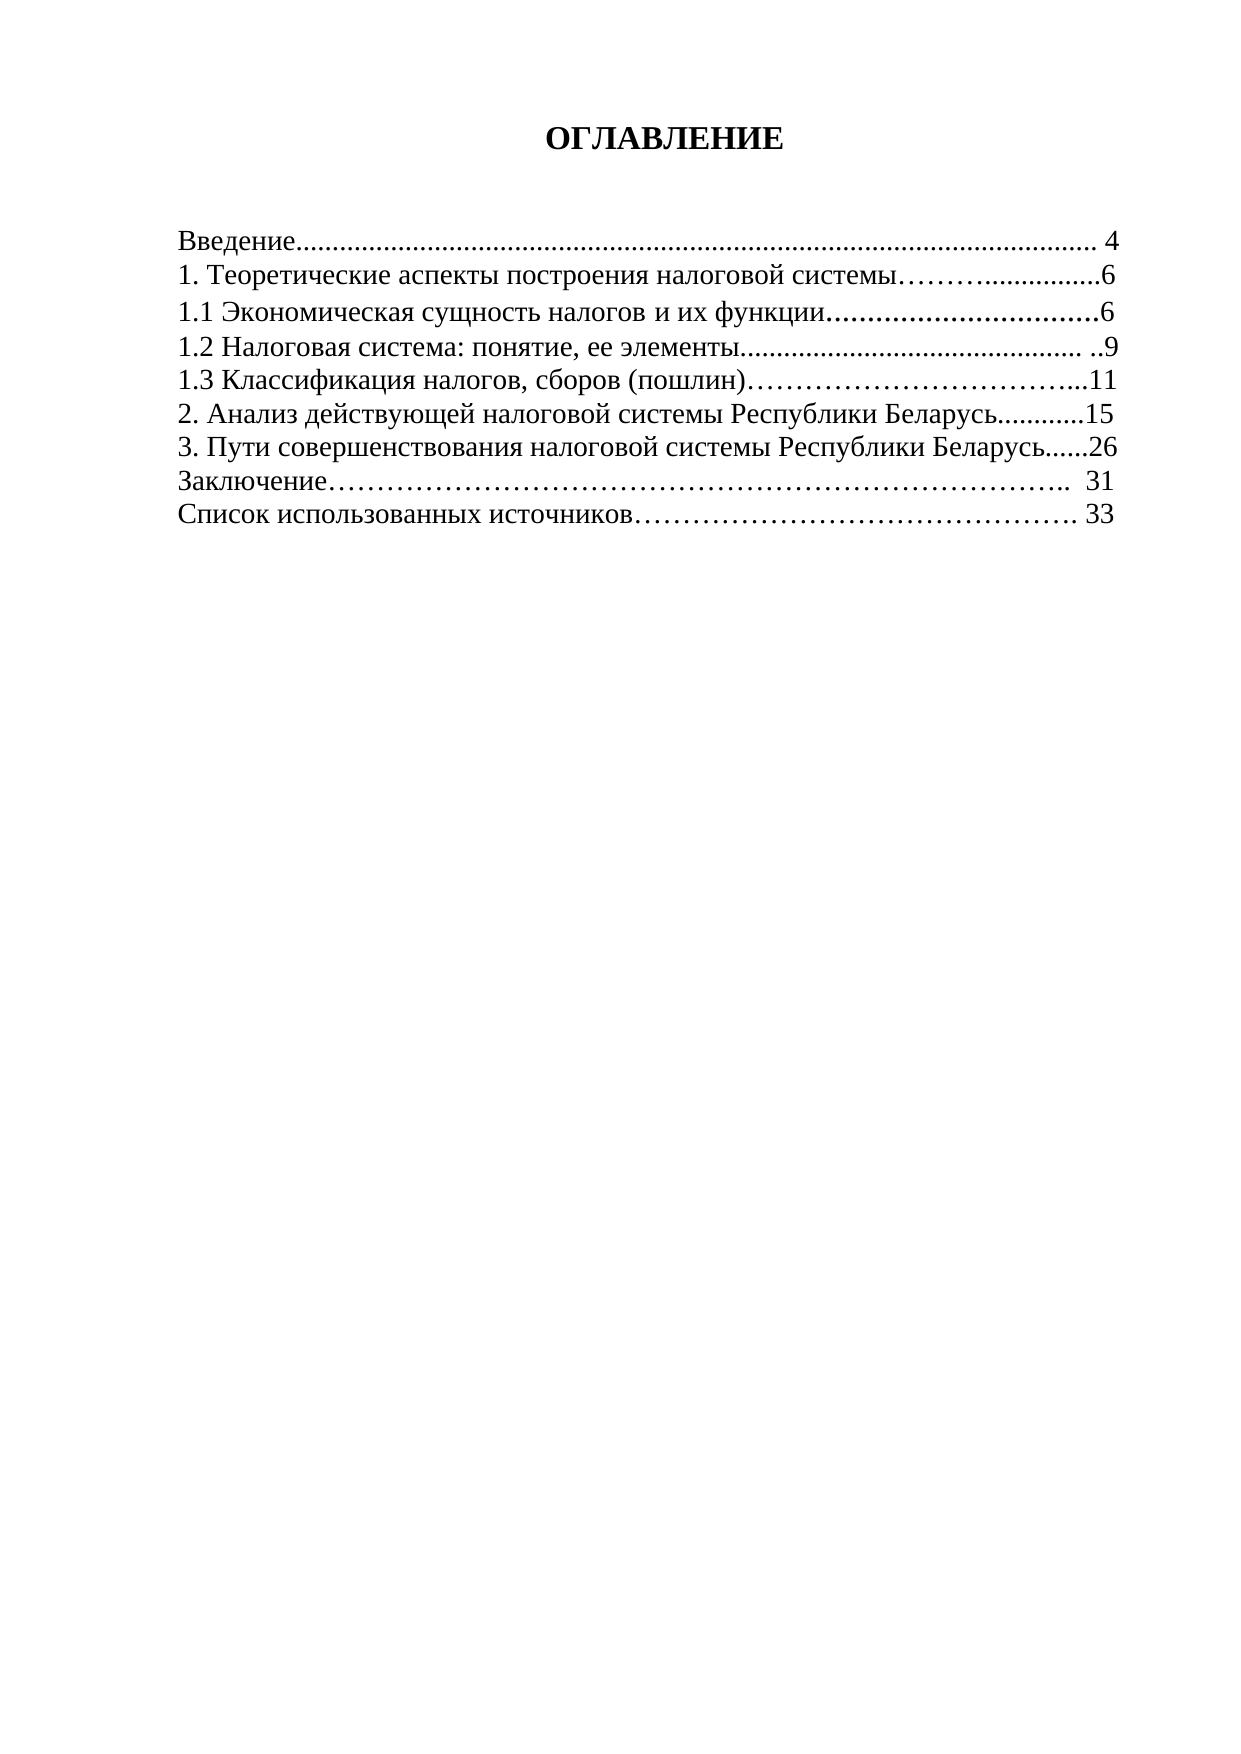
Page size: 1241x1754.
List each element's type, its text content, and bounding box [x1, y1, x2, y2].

text 1.1 Экономическая сущность налогов и их функции.................................6 [177, 291, 1152, 329]
text 1. Теоретические аспекты построения налоговой системы………................6 [177, 257, 1152, 291]
text 3. Пути совершенствования налоговой системы Республики Беларусь......26 [177, 429, 1152, 463]
text ОГЛАВЛЕНИЕ [177, 118, 1152, 156]
text Введение.............................................................................................................. 4 [177, 223, 1137, 257]
text Список использованных источников………………………………………. 33 [177, 497, 1152, 530]
text 1.3 Классификация налогов, сборов (пошлин)……………………………...11 [177, 362, 1152, 396]
text Заключение………………………………………………………………….. 31 [177, 463, 1152, 497]
text 1.2 Налоговая система: понятие, ее элементы............................................... ..9 [177, 329, 1152, 362]
text 2. Анализ действующей налоговой системы Республики Беларусь............15 [177, 396, 1152, 429]
